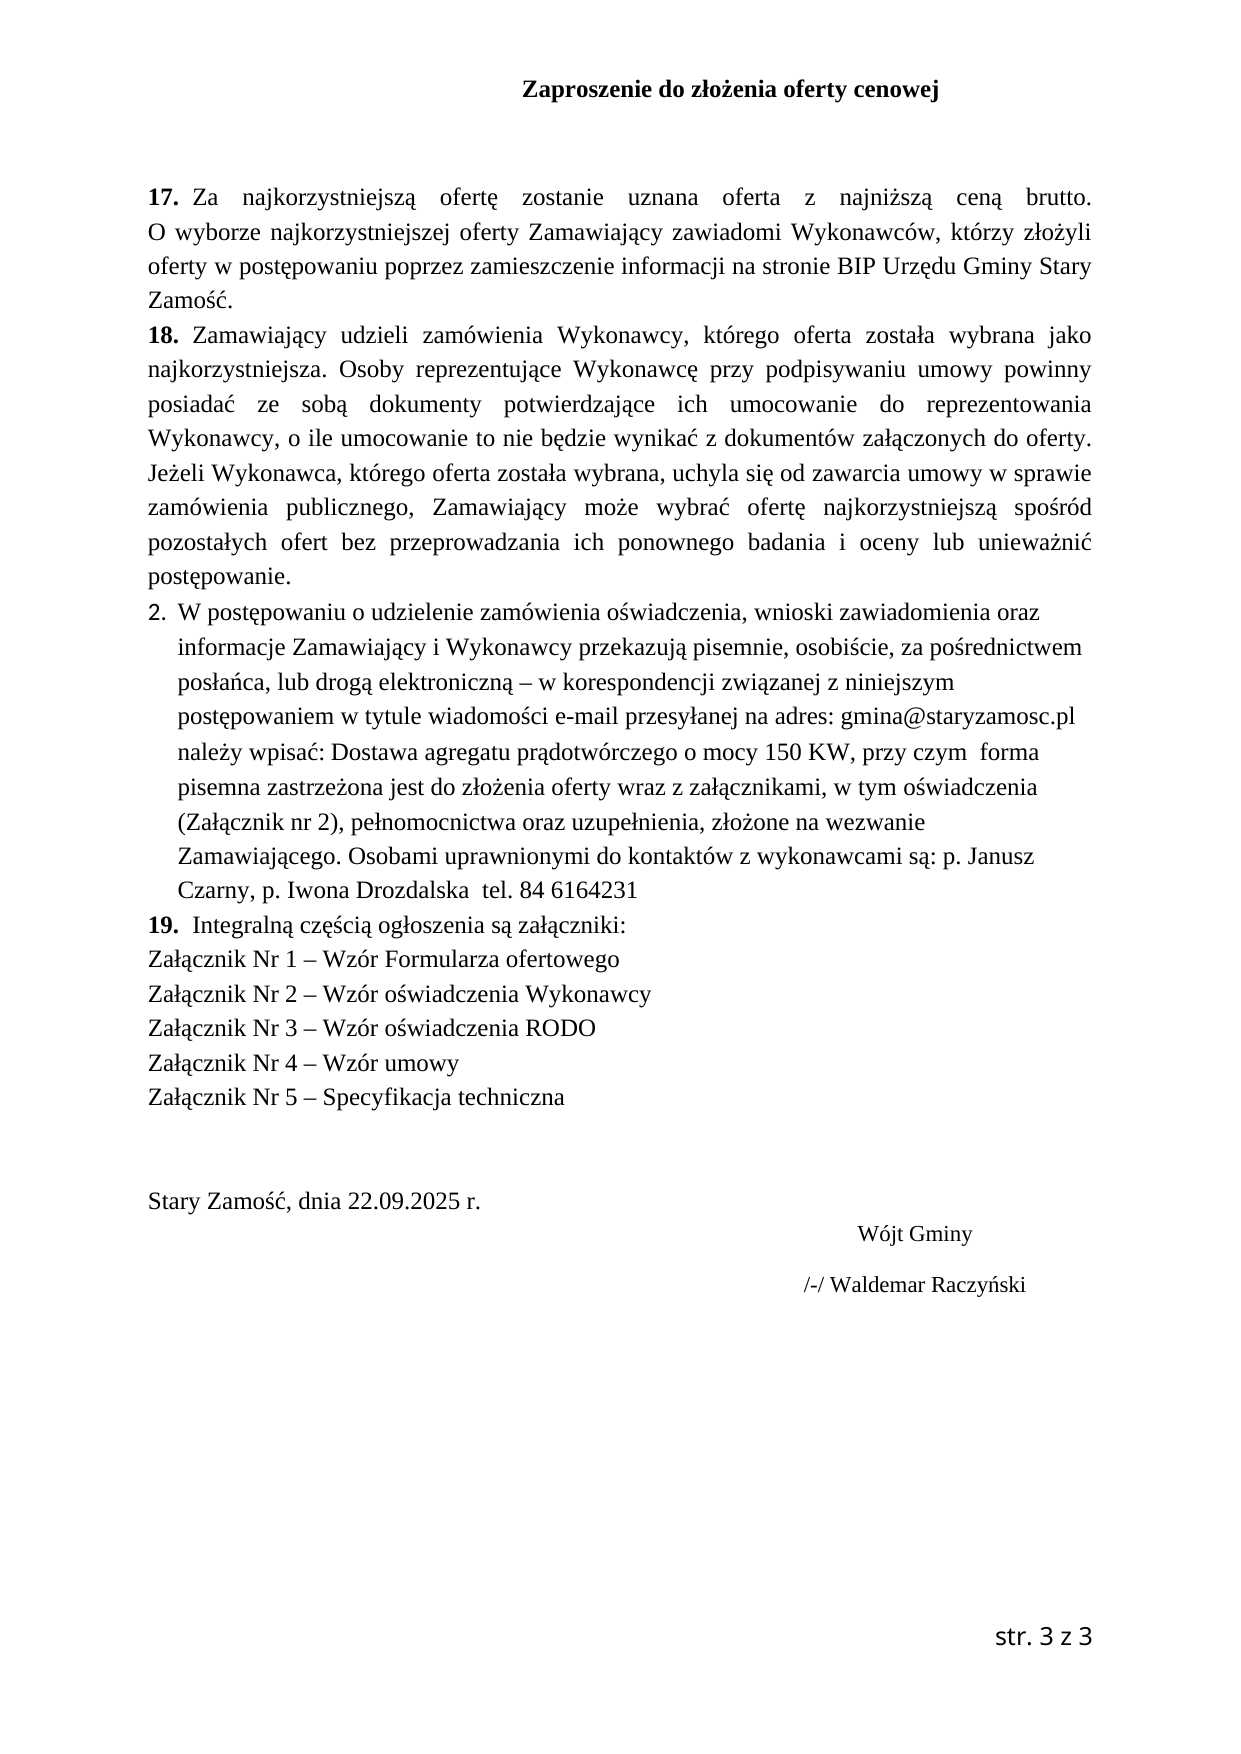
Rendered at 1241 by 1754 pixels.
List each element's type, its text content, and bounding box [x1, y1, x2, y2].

text Załącznik Nr 2 – Wzór oświadczenia Wykonawcy [148, 979, 1093, 1008]
list Za najkorzystniejszą ofertę zostanie uznana oferta z najniższą ceną brutto. O wyborze najkorzystniejszej oferty Zamawiający zawiadomi Wykonawców, którzy złożyli oferty w postępowaniu poprzez zamieszczenie informacji na stronie BIP Urzędu Gminy Stary Zamość. [148, 182, 1093, 314]
text Załącznik Nr 4 – Wzór umowy [148, 1048, 1093, 1077]
text Załącznik Nr 1 – Wzór Formularza ofertowego [148, 944, 1093, 973]
text Stary Zamość, dnia 22.09.2025 r. [148, 1186, 1093, 1214]
list Integralną częścią ogłoszenia są załączniki: [148, 910, 1093, 939]
text Wójt Gminy [738, 1220, 1093, 1247]
text Załącznik Nr 3 – Wzór oświadczenia RODO [148, 1013, 1093, 1042]
list W postępowaniu o udzielenie zamówienia oświadczenia, wnioski zawiadomienia oraz informacje Zamawiający i Wykonawcy przekazują pisemnie, osobiście, za pośrednictwem posłańca, lub drogą elektroniczną – w korespondencji związanej z niniejszym postępowaniem w tytule wiadomości e-mail przesyłanej na adres: gmina@staryzamosc.pl należy wpisać: Dostawa agregatu prądotwórczego o mocy 150 KW, przy czym forma pisemna zastrzeżona jest do złożenia oferty wraz z załącznikami, w tym oświadczenia (Załącznik nr 2), pełnomocnictwa oraz uzupełnienia, złożone na wezwanie Zamawiającego. Osobami uprawnionymi do kontaktów z wykonawcami są: p. Janusz Czarny, p. Iwona Drozdalska tel. 84 6164231 [148, 596, 1093, 904]
text Załącznik Nr 5 – Specyfikacja techniczna [148, 1082, 1093, 1111]
list Zamawiający udzieli zamówienia Wykonawcy, którego oferta została wybrana jako najkorzystniejsza. Osoby reprezentujące Wykonawcę przy podpisywaniu umowy powinny posiadać ze sobą dokumenty potwierdzające ich umocowanie do reprezentowania Wykonawcy, o ile umocowanie to nie będzie wynikać z dokumentów załączonych do oferty. Jeżeli Wykonawca, którego oferta została wybrana, uchyla się od zawarcia umowy w sprawie zamówienia publicznego, Zamawiający może wybrać ofertę najkorzystniejszą spośród pozostałych ofert bez przeprowadzania ich ponownego badania i oceny lub unieważnić postępowanie. [148, 320, 1093, 590]
text /-/ Waldemar Raczyński [738, 1271, 1093, 1298]
